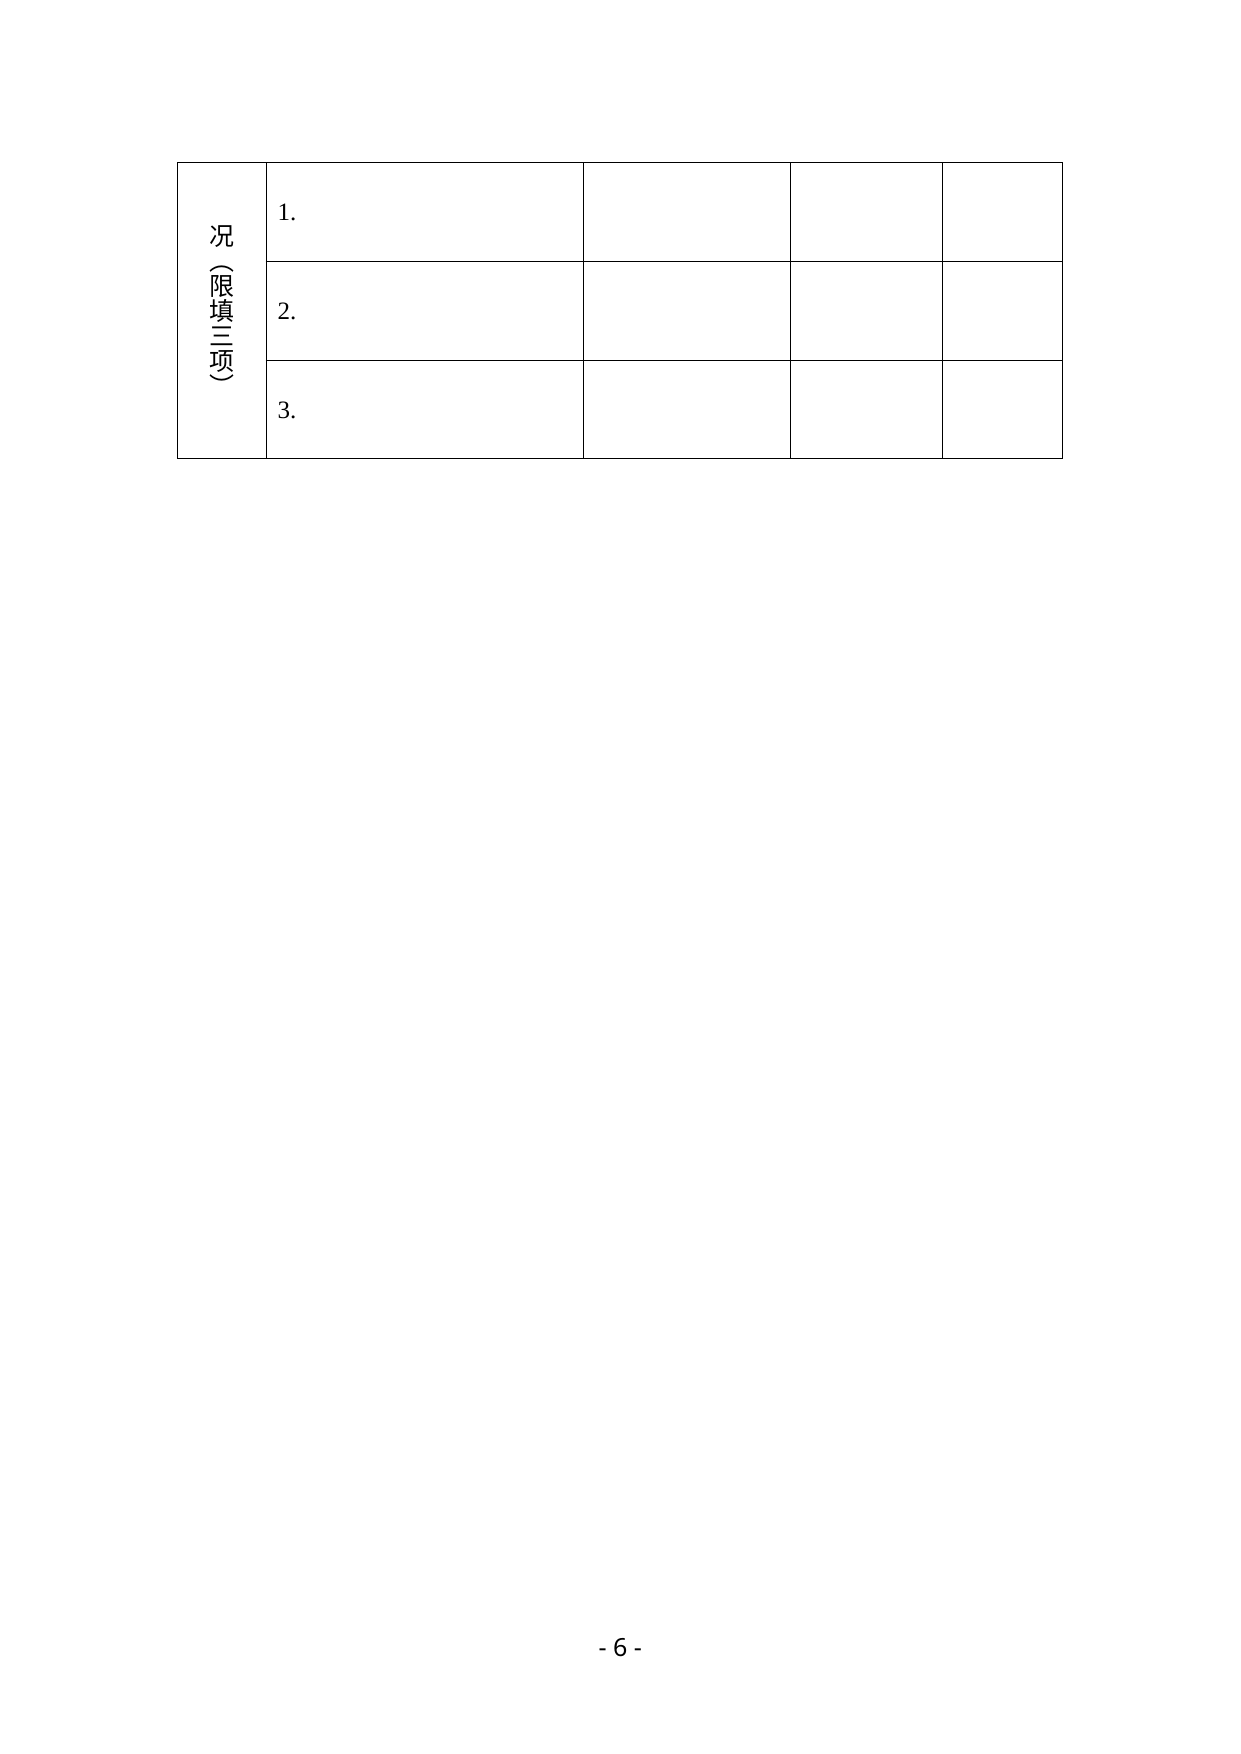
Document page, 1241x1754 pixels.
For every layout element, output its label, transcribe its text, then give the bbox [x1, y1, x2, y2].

table_cell 2. [267, 262, 583, 359]
table_cell [584, 361, 790, 458]
table_cell [943, 262, 1062, 359]
table_cell [584, 163, 790, 261]
table_cell [943, 163, 1062, 261]
table_cell [584, 262, 790, 359]
table_cell [791, 361, 942, 458]
table_cell 3. [267, 361, 583, 458]
table_cell [791, 163, 942, 261]
table_cell [791, 262, 942, 359]
table_cell 1. [267, 163, 583, 261]
table_cell [943, 361, 1062, 458]
table_cell 获奖情况（限填三项） [178, 163, 266, 458]
